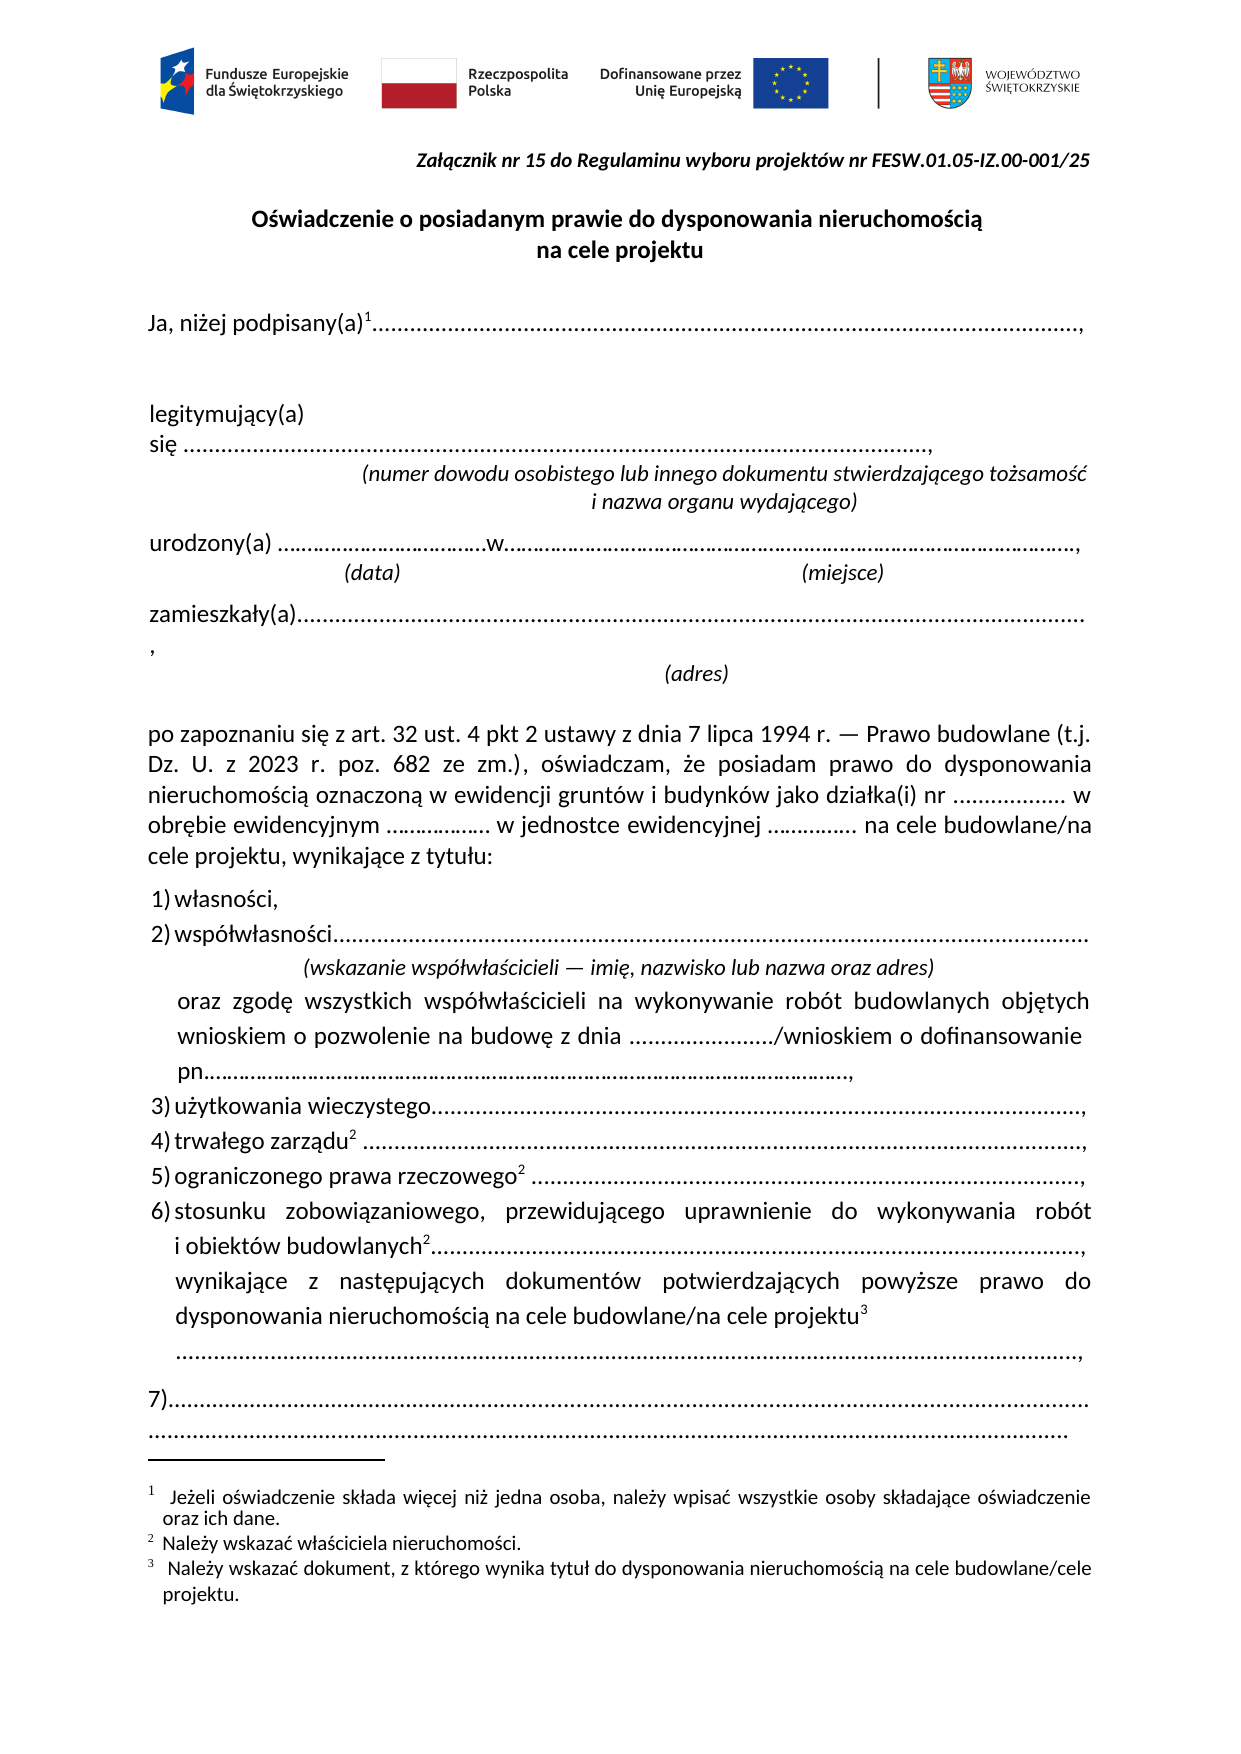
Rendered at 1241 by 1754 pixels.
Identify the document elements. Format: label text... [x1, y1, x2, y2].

list współwłasności........................................................................................................................ [151, 918, 1093, 948]
text (adres) [590, 659, 1093, 687]
list ograniczonego prawa rzeczowego2 ......................................................................................., [151, 1160, 1093, 1191]
text Załącznik nr 15 do Regulaminu wyboru projektów nr FESW.01.05-IZ.00-001/25 [148, 148, 1093, 173]
text (data) (miejsce) [344, 558, 1093, 586]
list użytkowania wieczystego......................................................................................................., [151, 1090, 1093, 1121]
text po zapoznaniu się z art. 32 ust. 4 pkt 2 ustawy z dnia 7 lipca 1994 r. — Prawo budowlane (t.j. Dz. U. z 2023 r. poz. 682 ze zm.), oświadczam, że posiadam prawo do dysponowania nieruchomością oznaczoną w ewidencji gruntów i budynków jako działka(i) nr .................. w obrębie ewidencyjnym ……………… w jednostce ewidencyjnej ……...…... na cele budowlane/na cele projektu, wynikające z tytułu: [148, 718, 1093, 871]
list stosunku zobowiązaniowego, przewidującego uprawnienie do wykonywania robót i obiektów budowlanych2......................................................................................................., [151, 1195, 1093, 1261]
list własności, [151, 883, 1093, 913]
text wynikające z następujących dokumentów potwierdzających powyższe prawo do dysponowania nieruchomością na cele budowlane/na cele projektu [175, 1265, 1093, 1331]
picture [147, 44, 1093, 118]
list .................................................................................................................................................. [148, 1383, 1093, 1444]
text Ja, niżej podpisany(a)................................................................................................................, [148, 295, 1093, 341]
text ..............................................................................................................................................., [175, 1335, 1093, 1366]
text urodzony(a) ….……..……………………w……………………………………………..………………………………………., [149, 527, 1093, 558]
text legitymujący(a) się ......................................................................................................................, [149, 398, 1093, 459]
text (wskazanie współwłaścicieli — imię, nazwisko lub nazwa oraz adres) [148, 953, 1093, 981]
text zamieszkały(a)............................................................................................................................., [149, 598, 1093, 659]
list trwałego zarządu .................................................................................................................., [151, 1125, 1093, 1156]
text oraz zgodę wszystkich współwłaścicieli na wykonywanie robót budowlanych objętych wnioskiem o pozwolenie na budowę z dnia ......................./wnioskiem o dofinansowanie pn.…………………………………………………………………………………………………, [177, 985, 1091, 1086]
text (numer dowodu osobistego lub innego dokumentu stwierdzającego tożsamość i nazwa organu wydającego) [359, 459, 1093, 515]
subtitle Oświadczenie o posiadanym prawie do dysponowania nieruchomością na cele projektu [148, 203, 1093, 264]
